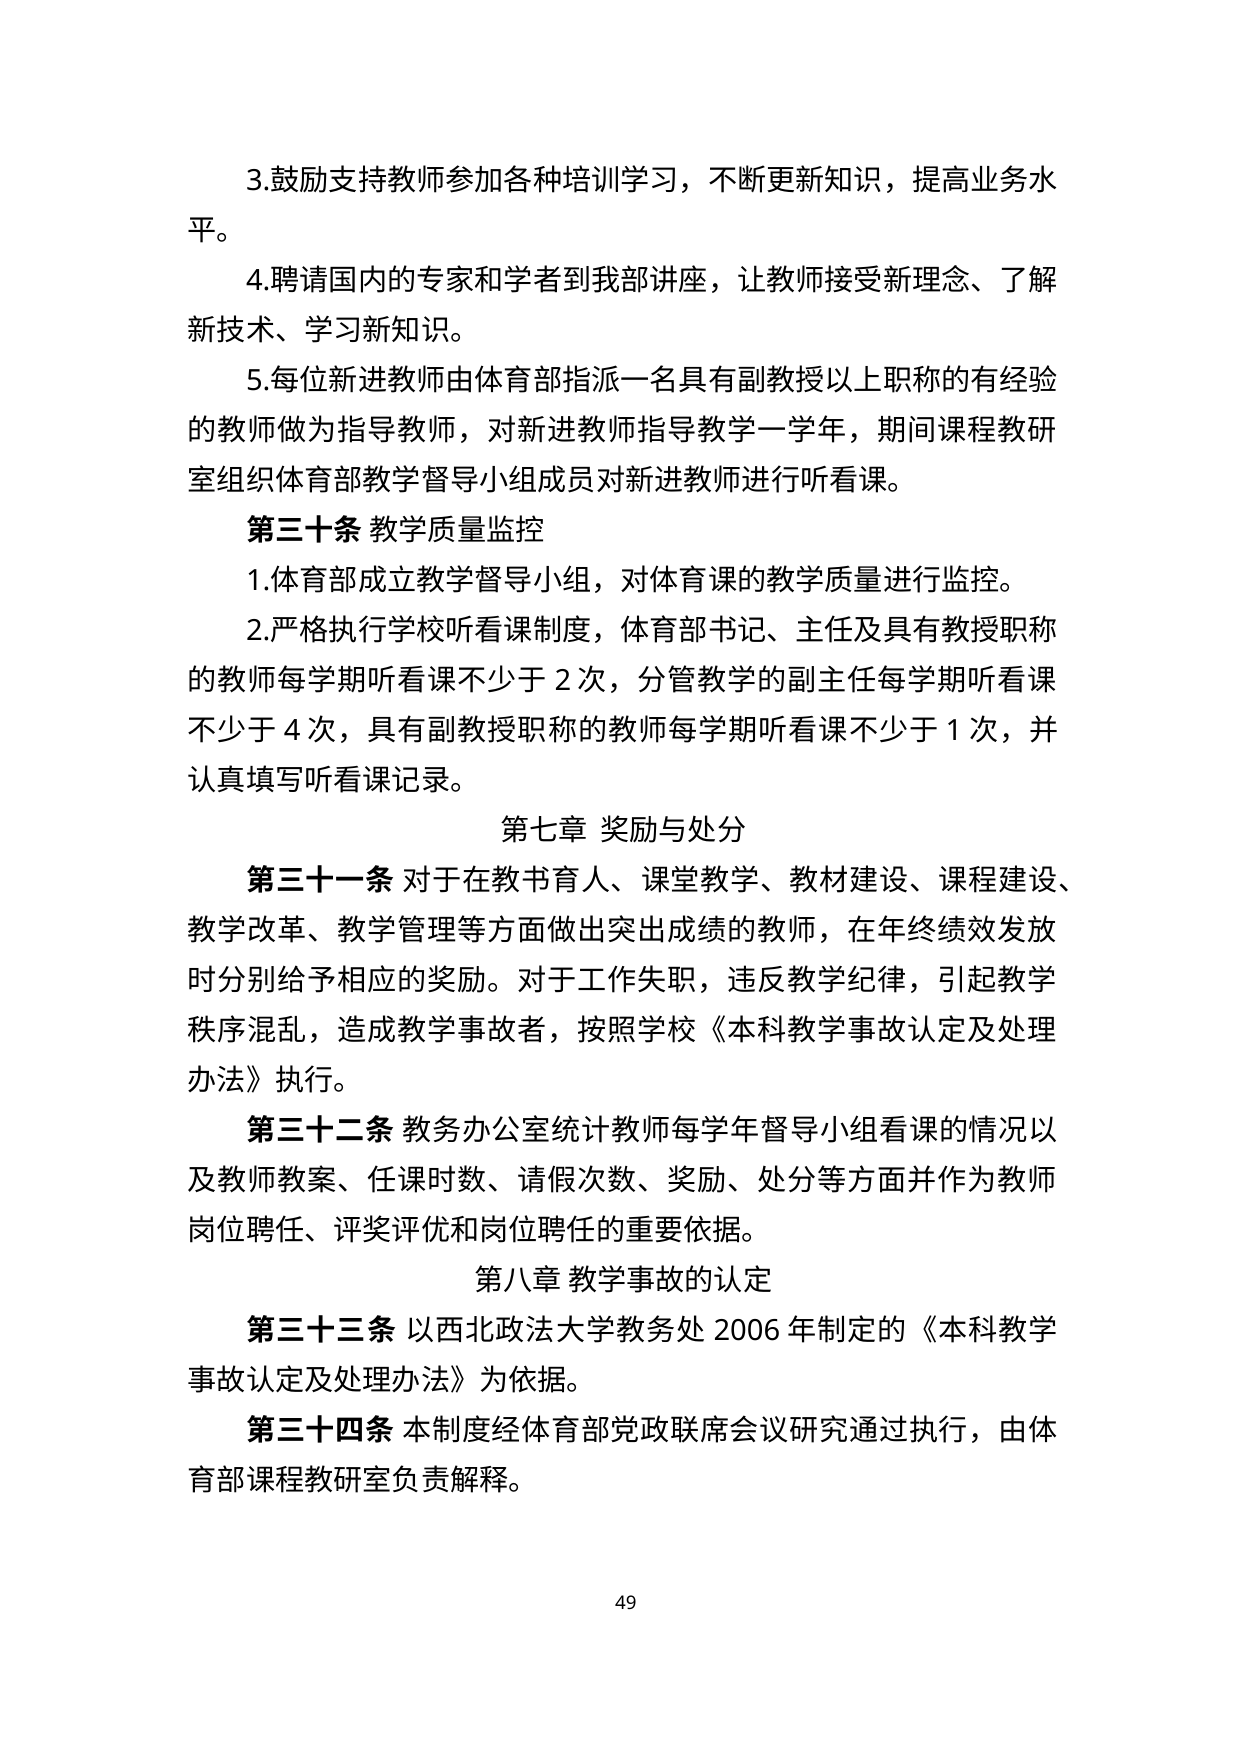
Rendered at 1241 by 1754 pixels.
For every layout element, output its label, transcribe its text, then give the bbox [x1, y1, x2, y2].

text 2.严格执行学校听看课制度，体育部书记、主任及具有教授职称的教师每学期听看课不少于2次，分管教学的副主任每学期听看课不少于4次，具有副教授职称的教师每学期听看课不少于1次，并认真填写听看课记录。 [187, 600, 1058, 800]
text 3.鼓励支持教师参加各种培训学习，不断更新知识，提高业务水平。 [187, 150, 1058, 250]
text 第三十三条 以西北政法大学教务处2006年制定的《本科教学事故认定及处理办法》为依据。 [187, 1300, 1058, 1400]
text 4.聘请国内的专家和学者到我部讲座，让教师接受新理念、了解新技术、学习新知识。 [187, 250, 1058, 350]
text 5.每位新进教师由体育部指派一名具有副教授以上职称的有经验的教师做为指导教师，对新进教师指导教学一学年，期间课程教研室组织体育部教学督导小组成员对新进教师进行听看课。 [187, 350, 1058, 500]
text 第三十条 教学质量监控 [187, 500, 1058, 550]
subtitle 第七章 奖励与处分 [187, 800, 1058, 850]
text 第三十四条 本制度经体育部党政联席会议研究通过执行，由体育部课程教研室负责解释。 [187, 1400, 1058, 1500]
text 第三十一条 对于在教书育人、课堂教学、教材建设、课程建设、教学改革、教学管理等方面做出突出成绩的教师，在年终绩效发放时分别给予相应的奖励。对于工作失职，违反教学纪律，引起教学秩序混乱，造成教学事故者，按照学校《本科教学事故认定及处理办法》执行。 [187, 850, 1058, 1100]
text 1.体育部成立教学督导小组，对体育课的教学质量进行监控。 [187, 550, 1058, 600]
text 第三十二条 教务办公室统计教师每学年督导小组看课的情况以及教师教案、任课时数、请假次数、奖励、处分等方面并作为教师岗位聘任、评奖评优和岗位聘任的重要依据。 [187, 1100, 1058, 1250]
subtitle 第八章 教学事故的认定 [187, 1250, 1058, 1300]
